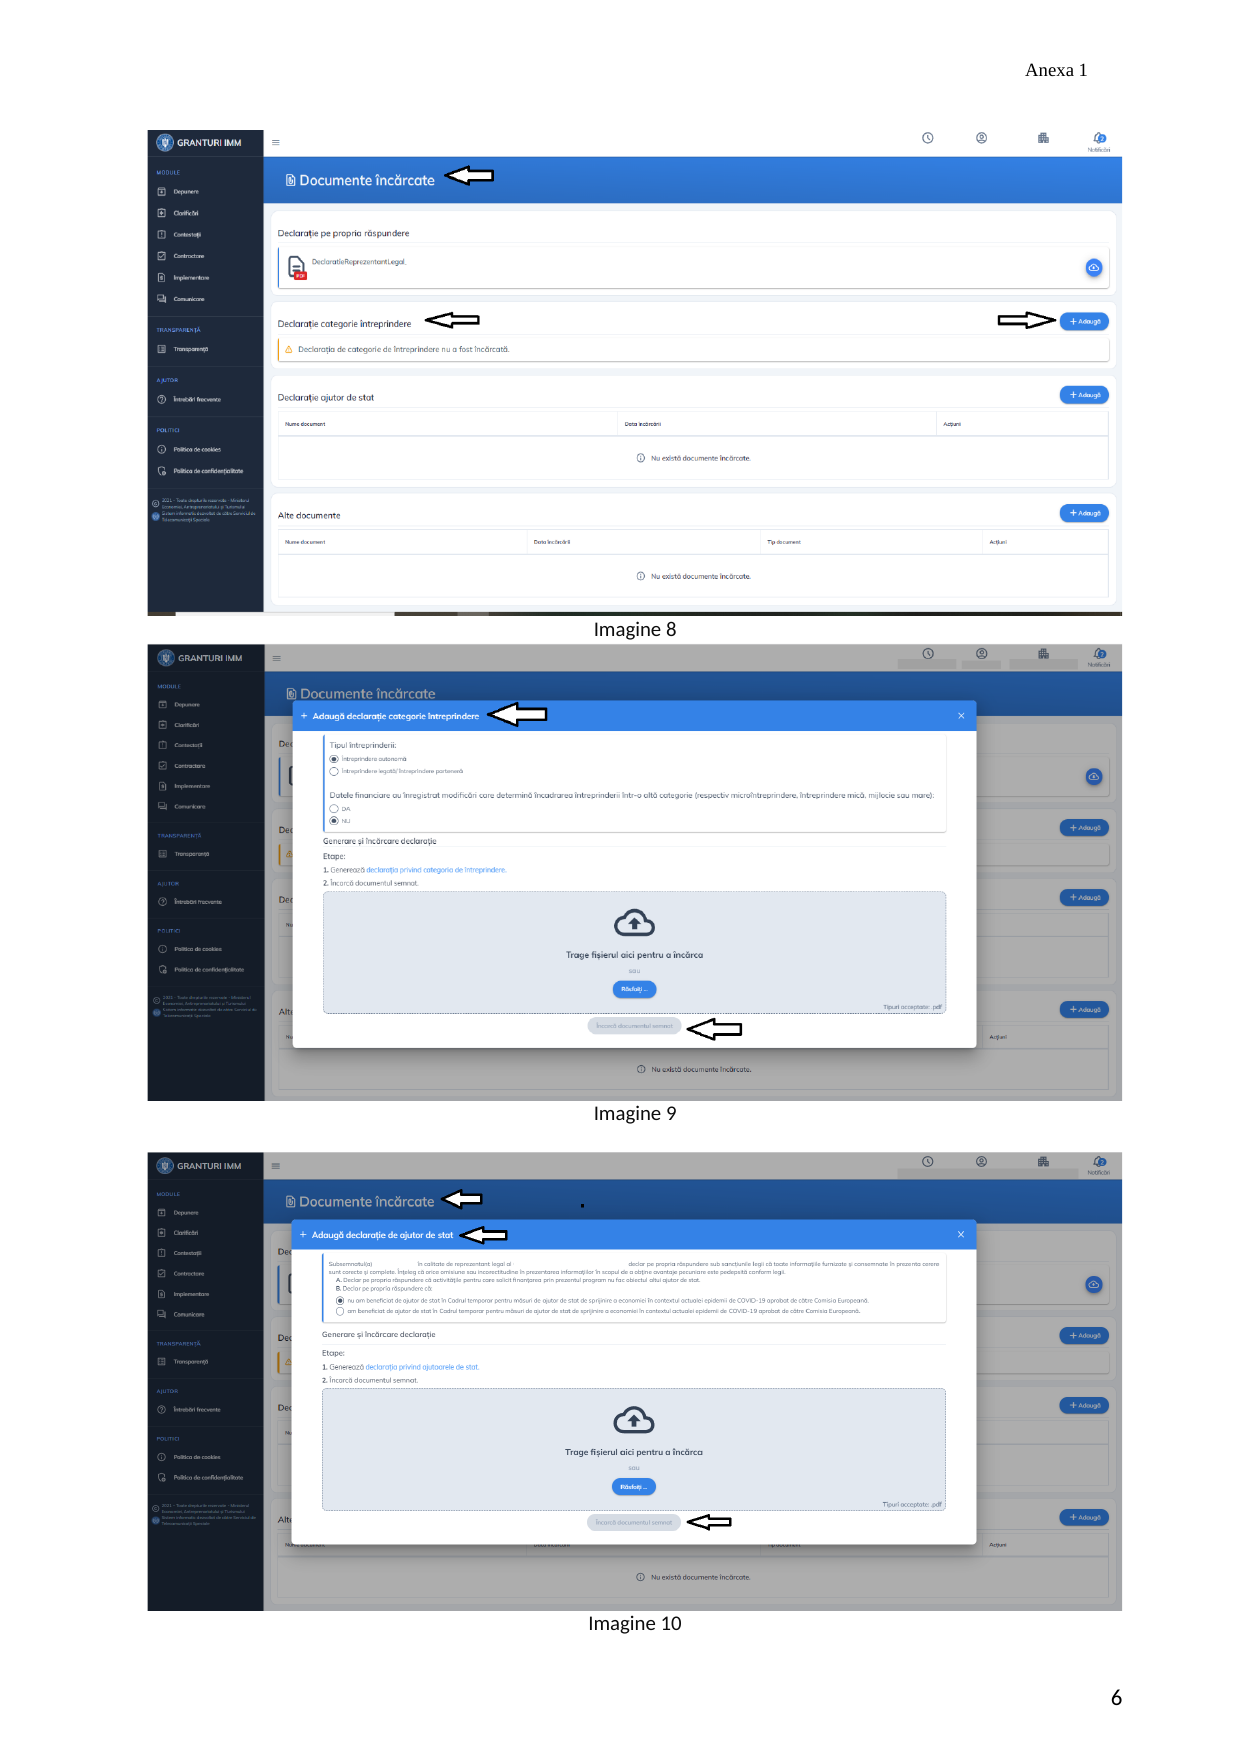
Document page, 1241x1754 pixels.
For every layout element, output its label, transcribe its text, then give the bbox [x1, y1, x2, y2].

picture [147, 641, 1123, 1101]
text Imagine 9 [148, 1101, 1122, 1126]
text Imagine 10 [148, 1611, 1122, 1636]
picture [147, 1151, 1123, 1611]
picture [147, 130, 1123, 616]
list Imagine 8 [148, 616, 1122, 641]
